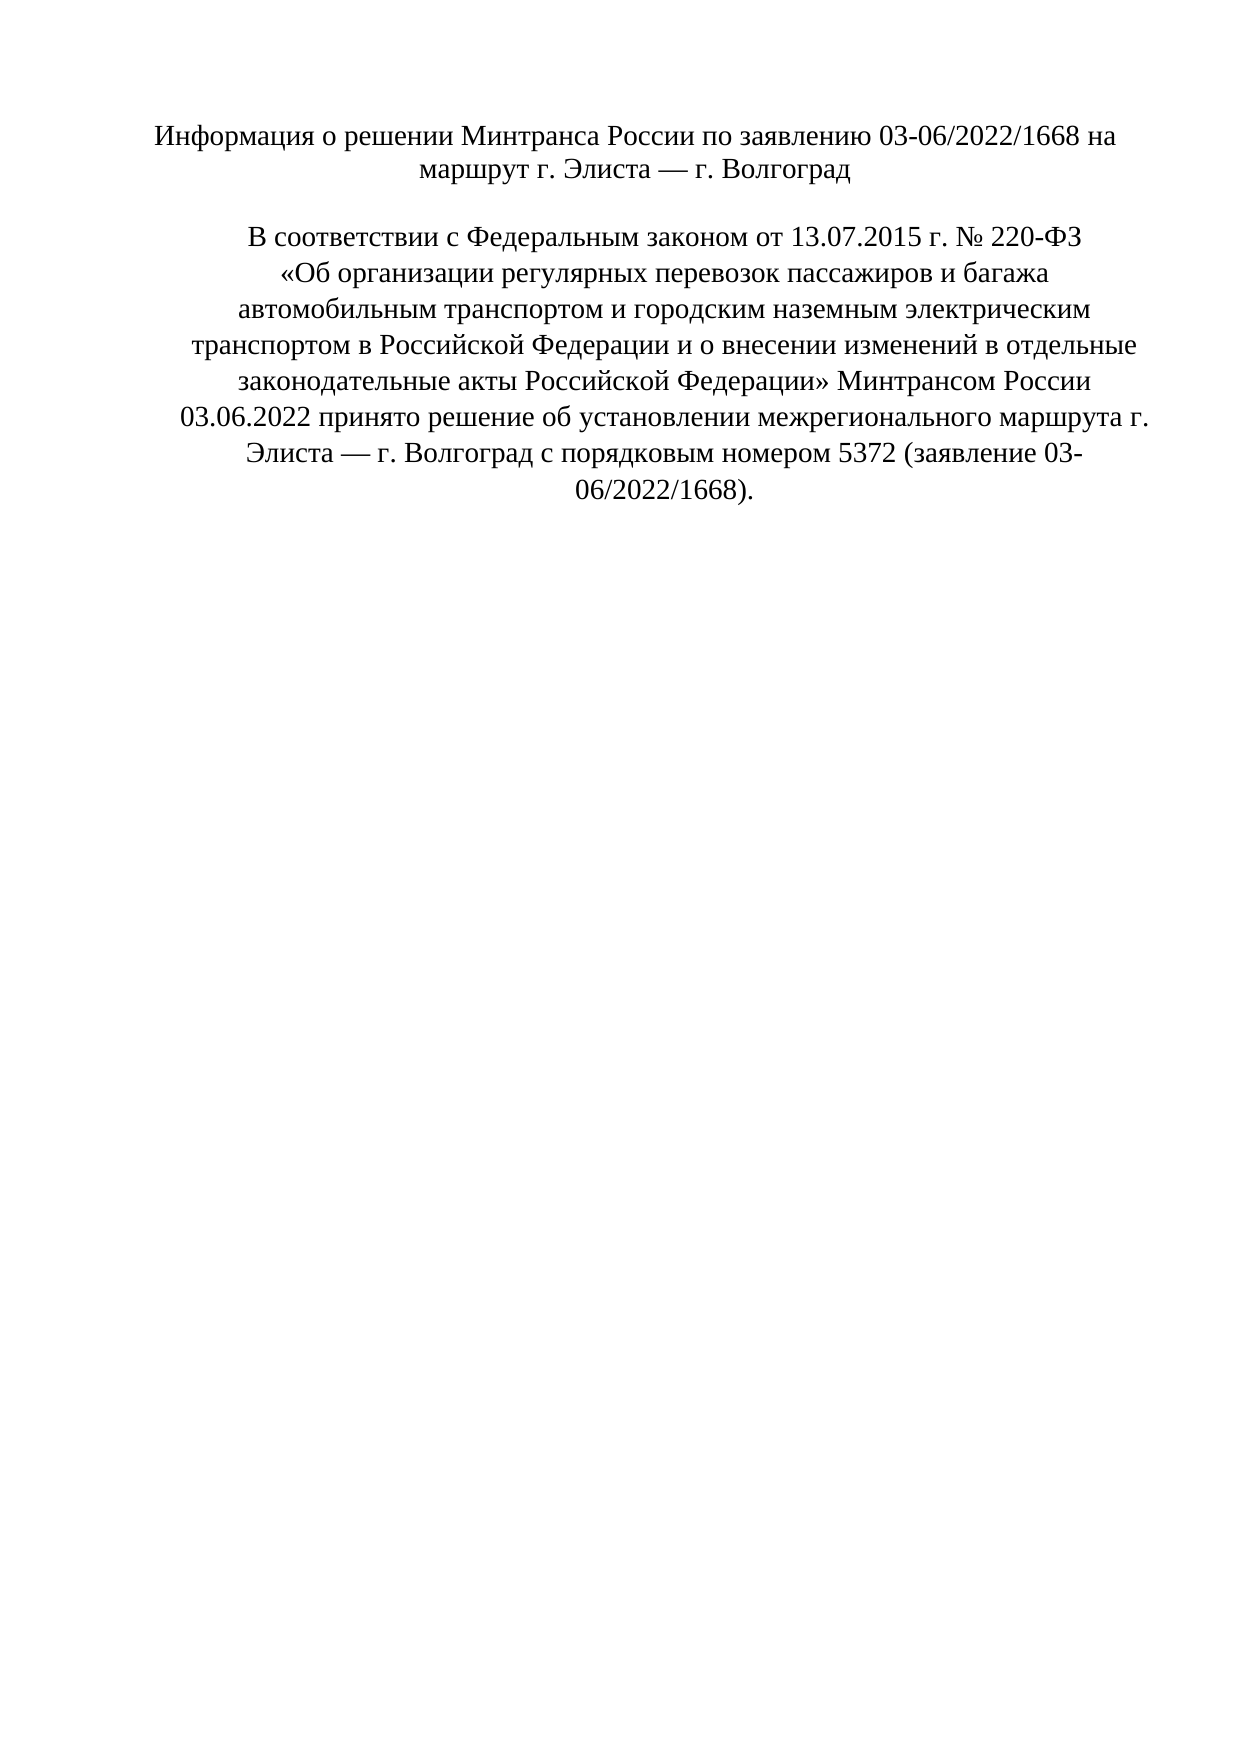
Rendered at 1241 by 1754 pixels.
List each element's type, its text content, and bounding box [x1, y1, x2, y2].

text Информация о решении Минтранса России по заявлению 03-06/2022/1668 на маршрут г. Элиста — г. Волгоград [118, 118, 1152, 185]
text В соответствии с Федеральным законом от 13.07.2015 г. № 220-ФЗ «Об организации регулярных перевозок пассажиров и багажа автомобильным транспортом и городским наземным электрическим транспортом в Российской Федерации и о внесении изменений в отдельные законодательные акты Российской Федерации» Минтрансом России 03.06.2022 принято решение об установлении межрегионального маршрута г. Элиста — г. Волгоград с порядковым номером 5372 (заявление 03-06/2022/1668). [177, 219, 1152, 505]
